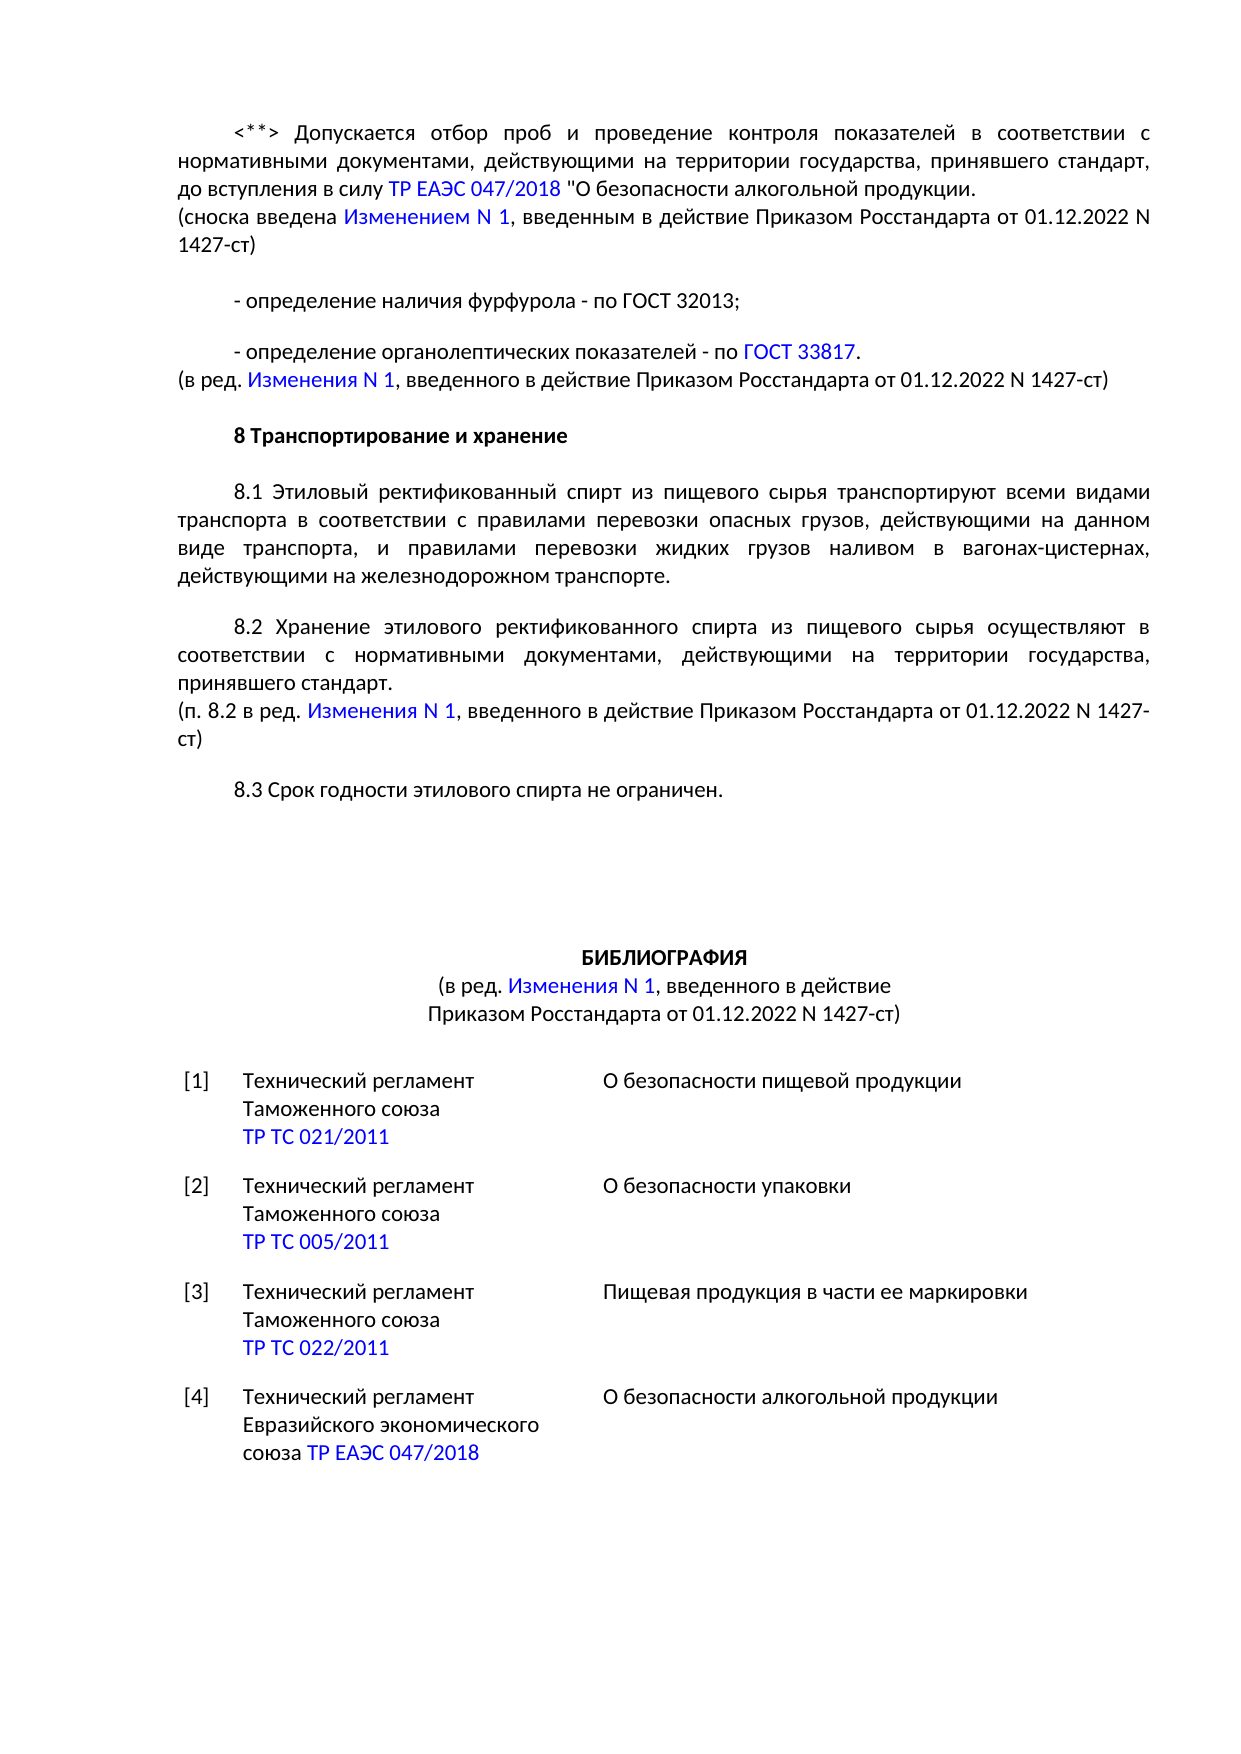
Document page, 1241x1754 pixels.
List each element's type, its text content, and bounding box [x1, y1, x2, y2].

text (в ред. Изменения N 1, введенного в действие [177, 971, 1152, 999]
table_cell Пищевая продукция в части ее маркировки [596, 1266, 1122, 1371]
text (в ред. Изменения N 1, введенного в действие Приказом Росстандарта от 01.12.2022 N 1427-ст) [177, 365, 1152, 393]
text 8.3 Срок годности этилового спирта не ограничен. [177, 775, 1152, 803]
table_cell Технический регламент Таможенного союза ТР ТС 005/2011 [236, 1161, 596, 1266]
text - определение наличия фурфурола - по ГОСТ 32013; [177, 286, 1152, 314]
title 8 Транспортирование и хранение [177, 421, 1152, 449]
title БИБЛИОГРАФИЯ [177, 943, 1152, 971]
text <**> Допускается отбор проб и проведение контроля показателей в соответствии с нормативными документами, действующими на территории государства, принявшего стандарт, до вступления в силу ТР ЕАЭС 047/2018 "О безопасности алкогольной продукции. [177, 118, 1152, 202]
table_cell О безопасности упаковки [596, 1161, 1122, 1266]
text (п. 8.2 в ред. Изменения N 1, введенного в действие Приказом Росстандарта от 01.12.2022 N 1427-ст) [177, 696, 1152, 752]
table_cell Технический регламент Евразийского экономического союза ТР ЕАЭС 047/2018 [236, 1371, 596, 1477]
table_header О безопасности пищевой продукции [596, 1056, 1122, 1161]
text 8.2 Хранение этилового ректификованного спирта из пищевого сырья осуществляют в соответствии с нормативными документами, действующими на территории государства, принявшего стандарт. [177, 612, 1152, 696]
text 8.1 Этиловый ректификованный спирт из пищевого сырья транспортируют всеми видами транспорта в соответствии с правилами перевозки опасных грузов, действующими на данном виде транспорта, и правилами перевозки жидких грузов наливом в вагонах-цистернах, действующими на железнодорожном транспорте. [177, 477, 1152, 589]
table_cell Технический регламент Таможенного союза ТР ТС 022/2011 [236, 1266, 596, 1371]
table_cell О безопасности алкогольной продукции [596, 1371, 1122, 1477]
table_cell [4] [177, 1371, 236, 1477]
text (сноска введена Изменением N 1, введенным в действие Приказом Росстандарта от 01.12.2022 N 1427-ст) [177, 202, 1152, 258]
table_header [1] [177, 1056, 236, 1161]
table_cell [2] [177, 1161, 236, 1266]
table_header Технический регламент Таможенного союза ТР ТС 021/2011 [236, 1056, 596, 1161]
table_cell [3] [177, 1266, 236, 1371]
text - определение органолептических показателей - по ГОСТ 33817. [177, 337, 1152, 365]
text Приказом Росстандарта от 01.12.2022 N 1427-ст) [177, 999, 1152, 1027]
